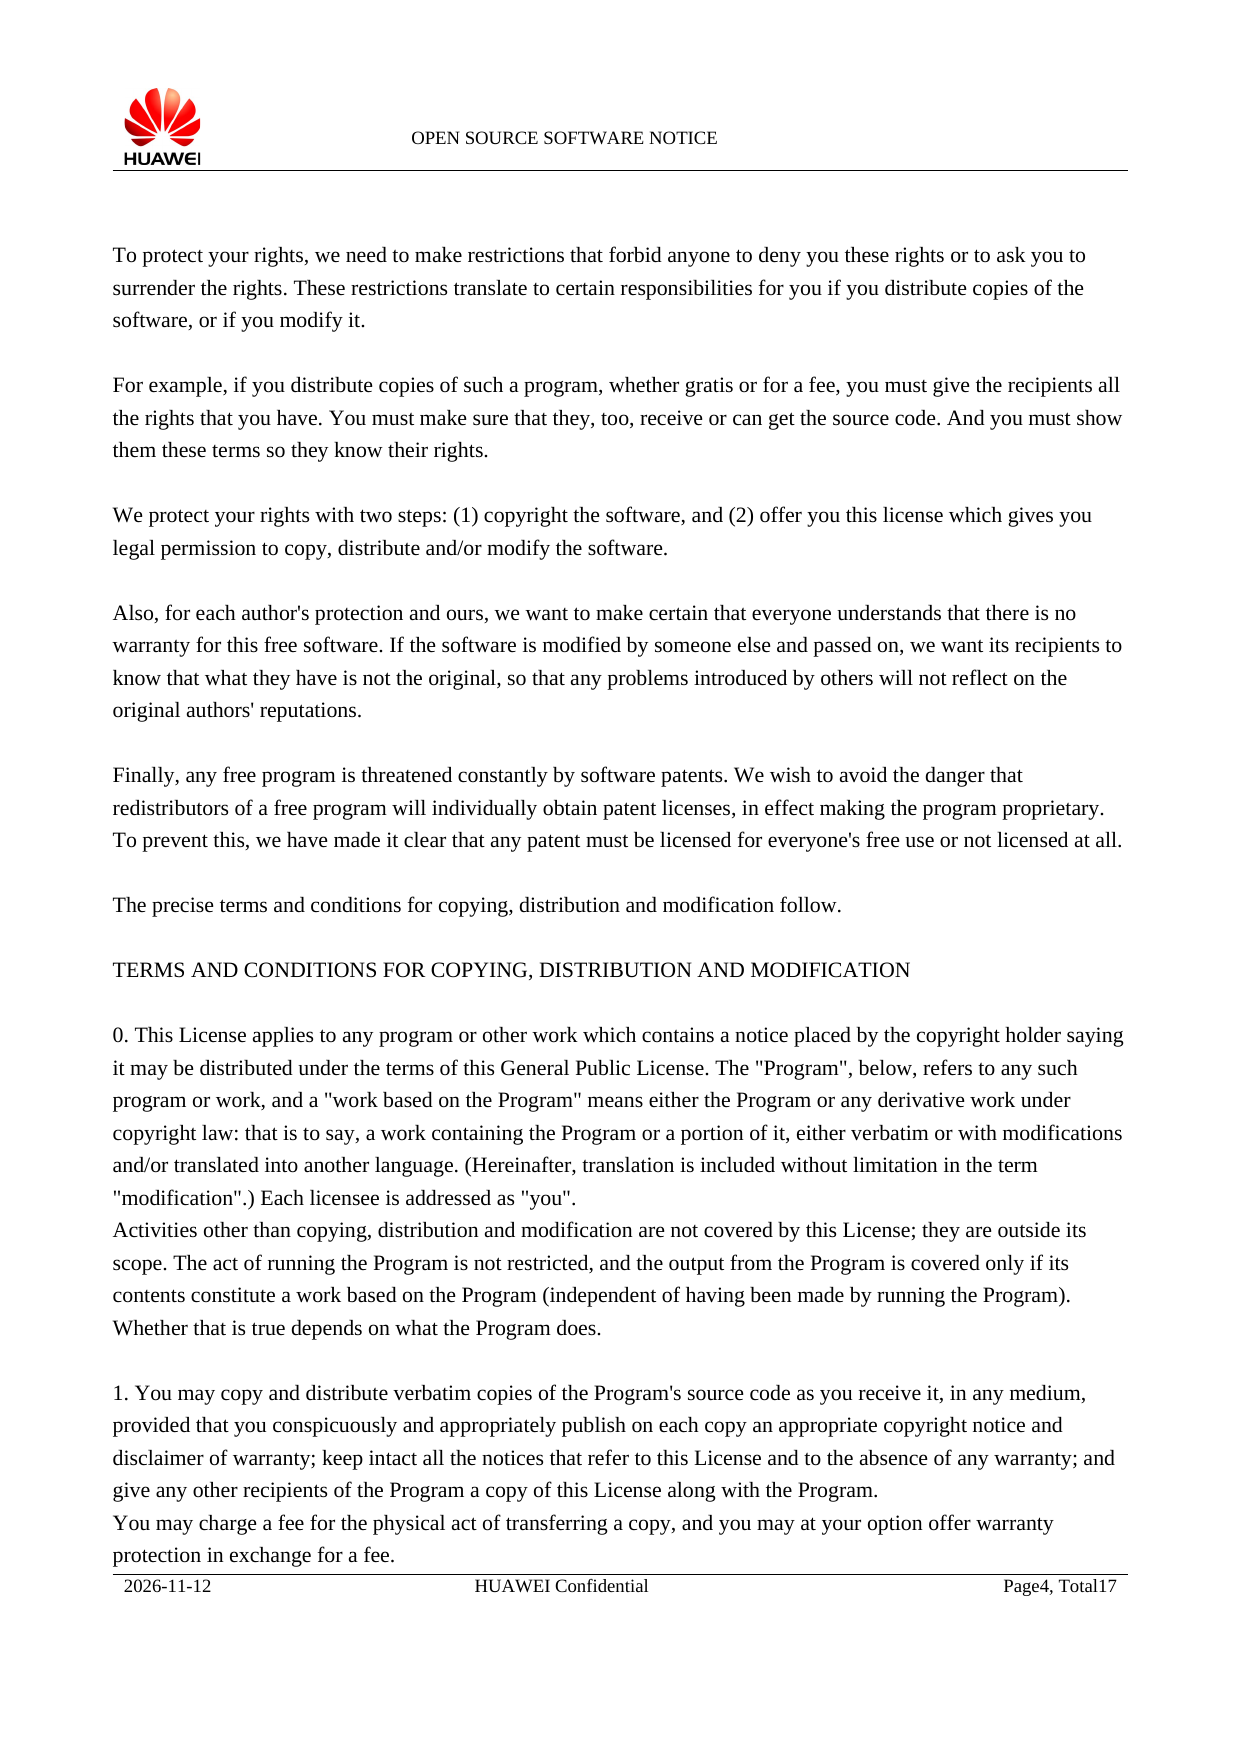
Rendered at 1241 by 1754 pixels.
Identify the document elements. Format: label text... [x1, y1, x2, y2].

picture [124, 88, 201, 165]
